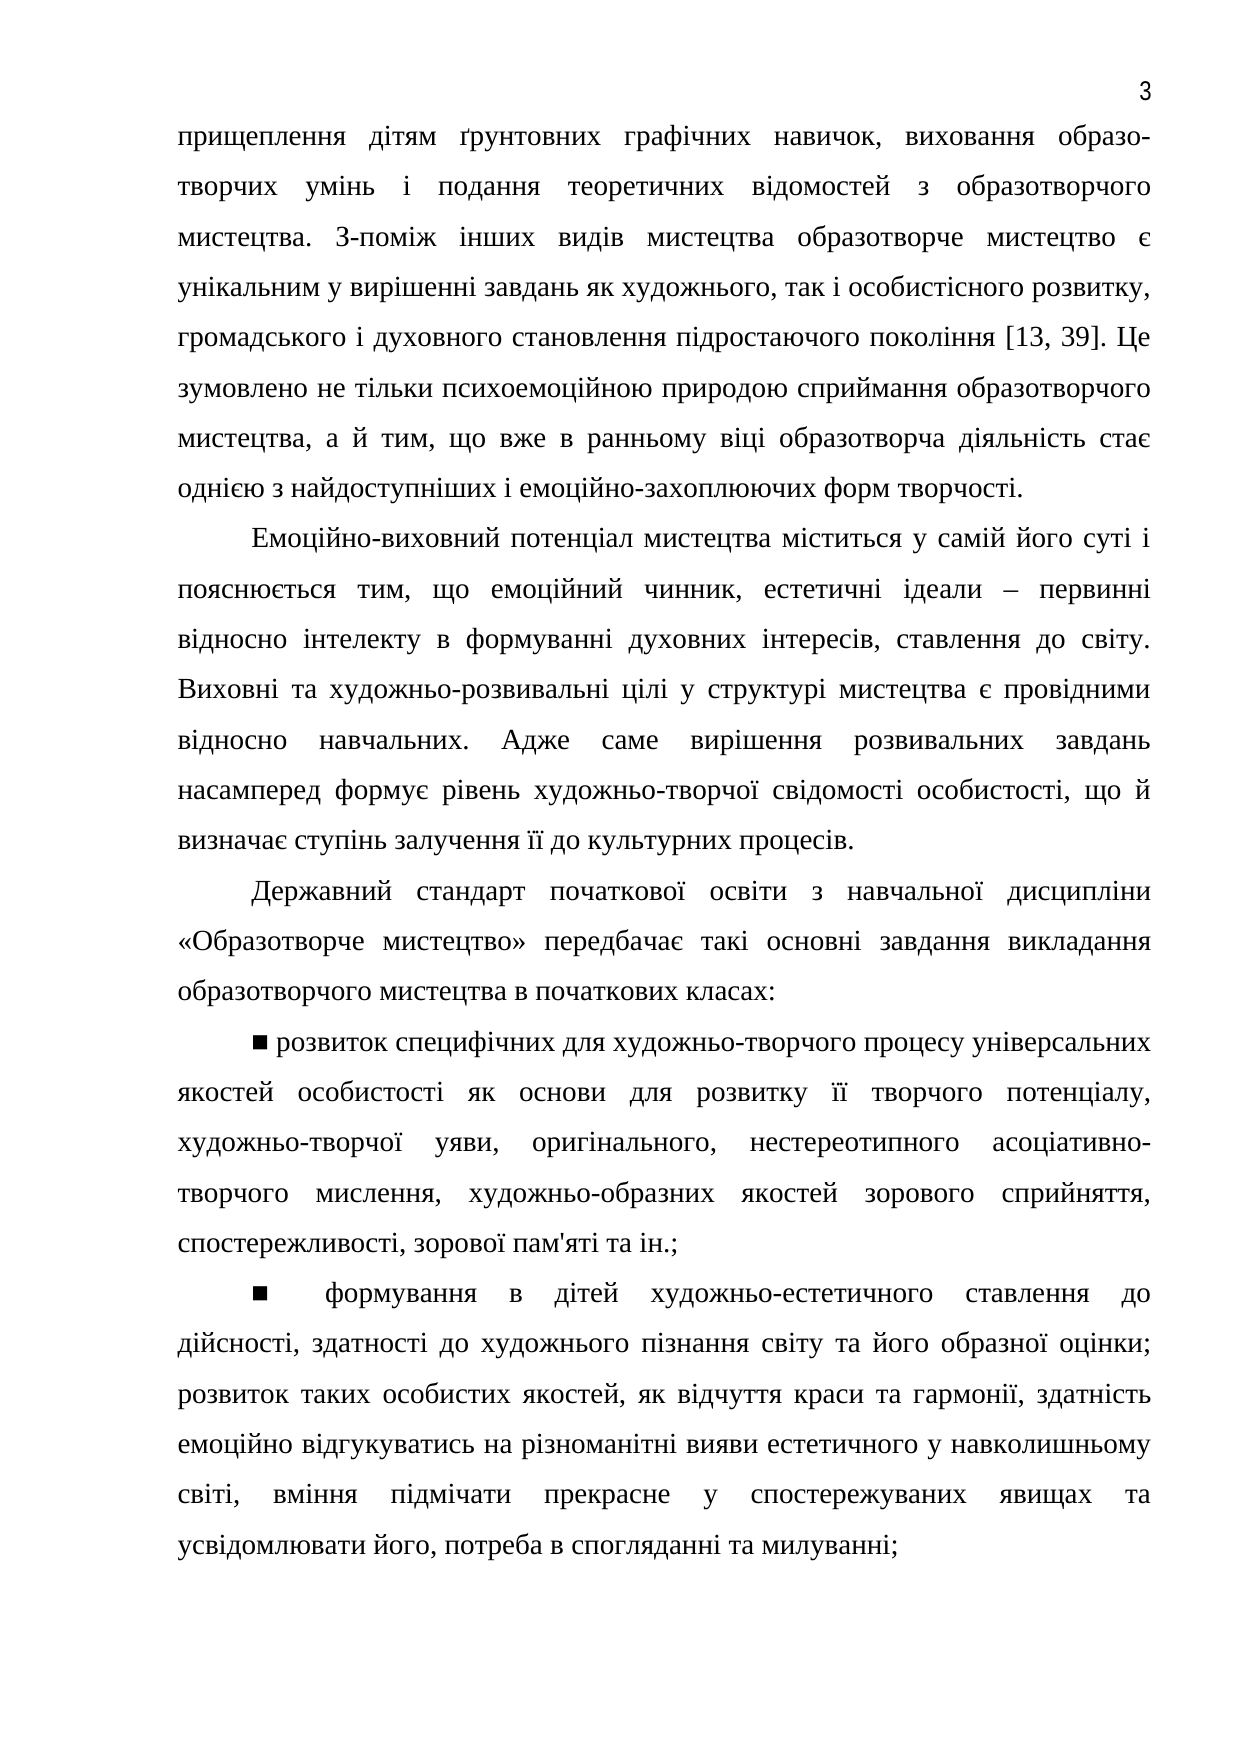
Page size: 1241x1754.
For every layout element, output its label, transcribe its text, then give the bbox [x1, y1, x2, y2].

text Державний стандарт початкової освіти з навчальної дисципліни «Образотворче мистецтво» передбачає такі основні завдання викладання образотворчого мистецтва в початкових класах: [177, 873, 1152, 1007]
list формування в дітей художньо-естетичного ставлення до дійсності, здатності до художнього пізнання світу та його образної оцінки; розвиток таких особистих якостей, як відчуття краси та гармонії, здатність емоційно відгукуватись на різноманітні вияви естетичного у навколишньому світі, вміння підмічати прекрасне у спостережуваних явищах та усвідомлювати його, потреба в спогляданні та милуванні; [177, 1275, 1152, 1560]
text ■ розвиток специфічних для художньо-творчого процесу універсальних якостей особистості як основи для розвитку її творчого потенціалу, художньо-творчої уяви, оригінального, нестереотипного асоціативно-творчого мислення, художньо-образних якостей зорового сприйняття, спостережливості, зорової пам'яті та ін.; [177, 1024, 1152, 1258]
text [177, 118, 1152, 504]
text Емоційно-виховний потенціал мистецтва міститься у самій його суті і пояснюється тим, що емоційний чинник, естетичні ідеали – первинні відносно інтелекту в формуванні духовних інтересів, ставлення до світу. Виховні та художньо-розвивальні цілі у структурі мистецтва є провідними відносно навчальних. Адже саме вирішення розвивальних завдань насамперед формує рівень художньо-творчої свідомості особистості, що й визначає ступінь залучення її до культурних процесів. [177, 521, 1152, 856]
